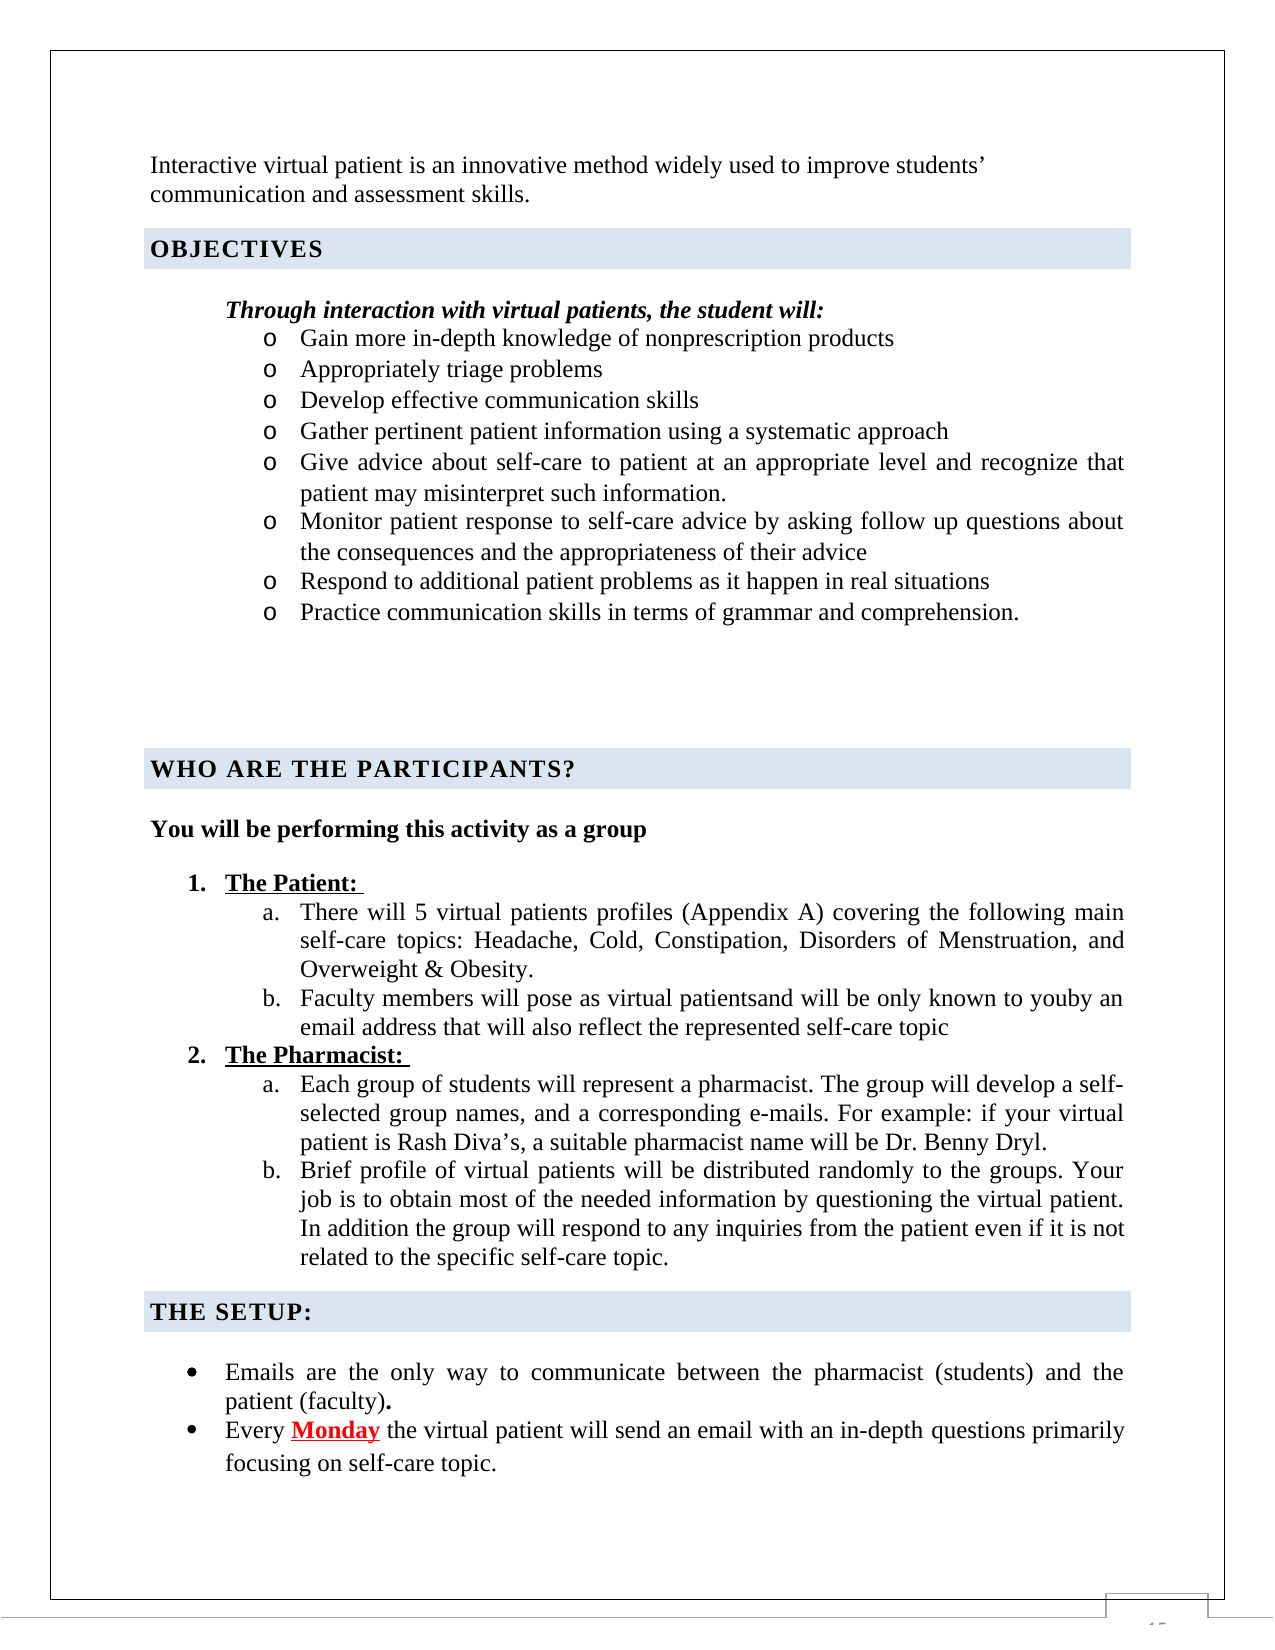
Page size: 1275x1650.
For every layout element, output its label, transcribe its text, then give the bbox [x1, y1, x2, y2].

list Through interaction with virtual patients, the student will: [225, 295, 1125, 323]
subtitle Objectives [150, 235, 1125, 263]
list Develop effective communication skills [262, 385, 1125, 416]
text You will be performing this activity as a group [150, 814, 1125, 843]
list The Patient: [187, 868, 1125, 897]
text Interactive virtual patient is an innovative method widely used to improve students’ communication and assessment skills. [150, 150, 1125, 207]
list Emails are the only way to communicate between the pharmacist (students) and the patient (faculty). [187, 1357, 1125, 1415]
list Every Monday the virtual patient will send an email with an in-depth questions primarily focusing on self-care topic. [187, 1415, 1125, 1477]
subtitle The setup: [150, 1298, 1125, 1326]
list Faculty members will pose as virtual patientsand will be only known to youby an email address that will also reflect the represented self-care topic [262, 983, 1125, 1040]
list Gather pertinent patient information using a systematic approach [262, 416, 1125, 447]
list Respond to additional patient problems as it happen in real situations [262, 566, 1125, 597]
list Brief profile of virtual patients will be distributed randomly to the groups. Your job is to obtain most of the needed information by questioning the virtual patient. In addition the group will respond to any inquiries from the patient even if it is not related to the specific self-care topic. [262, 1155, 1125, 1270]
list Monitor patient response to self-care advice by asking follow up questions about the consequences and the appropriateness of their advice [262, 506, 1125, 566]
list Give advice about self-care to patient at an appropriate level and recognize that patient may misinterpret such information. [262, 447, 1125, 506]
list There will 5 virtual patients profiles (Appendix A) covering the following main self-care topics: Headache, Cold, Constipation, Disorders of Menstruation, and Overweight & Obesity. [262, 897, 1125, 983]
list Gain more in-depth knowledge of nonprescription products [262, 323, 1125, 354]
list Each group of students will represent a pharmacist. The group will develop a self-selected group names, and a corresponding e-mails. For example: if your virtual patient is Rash Diva’s, a suitable pharmacist name will be Dr. Benny Dryl. [262, 1069, 1125, 1155]
list Practice communication skills in terms of grammar and comprehension. [262, 597, 1125, 628]
list Appropriately triage problems [262, 354, 1125, 385]
subtitle Who are the participants? [150, 754, 1125, 783]
list The Pharmacist: [187, 1040, 1125, 1069]
